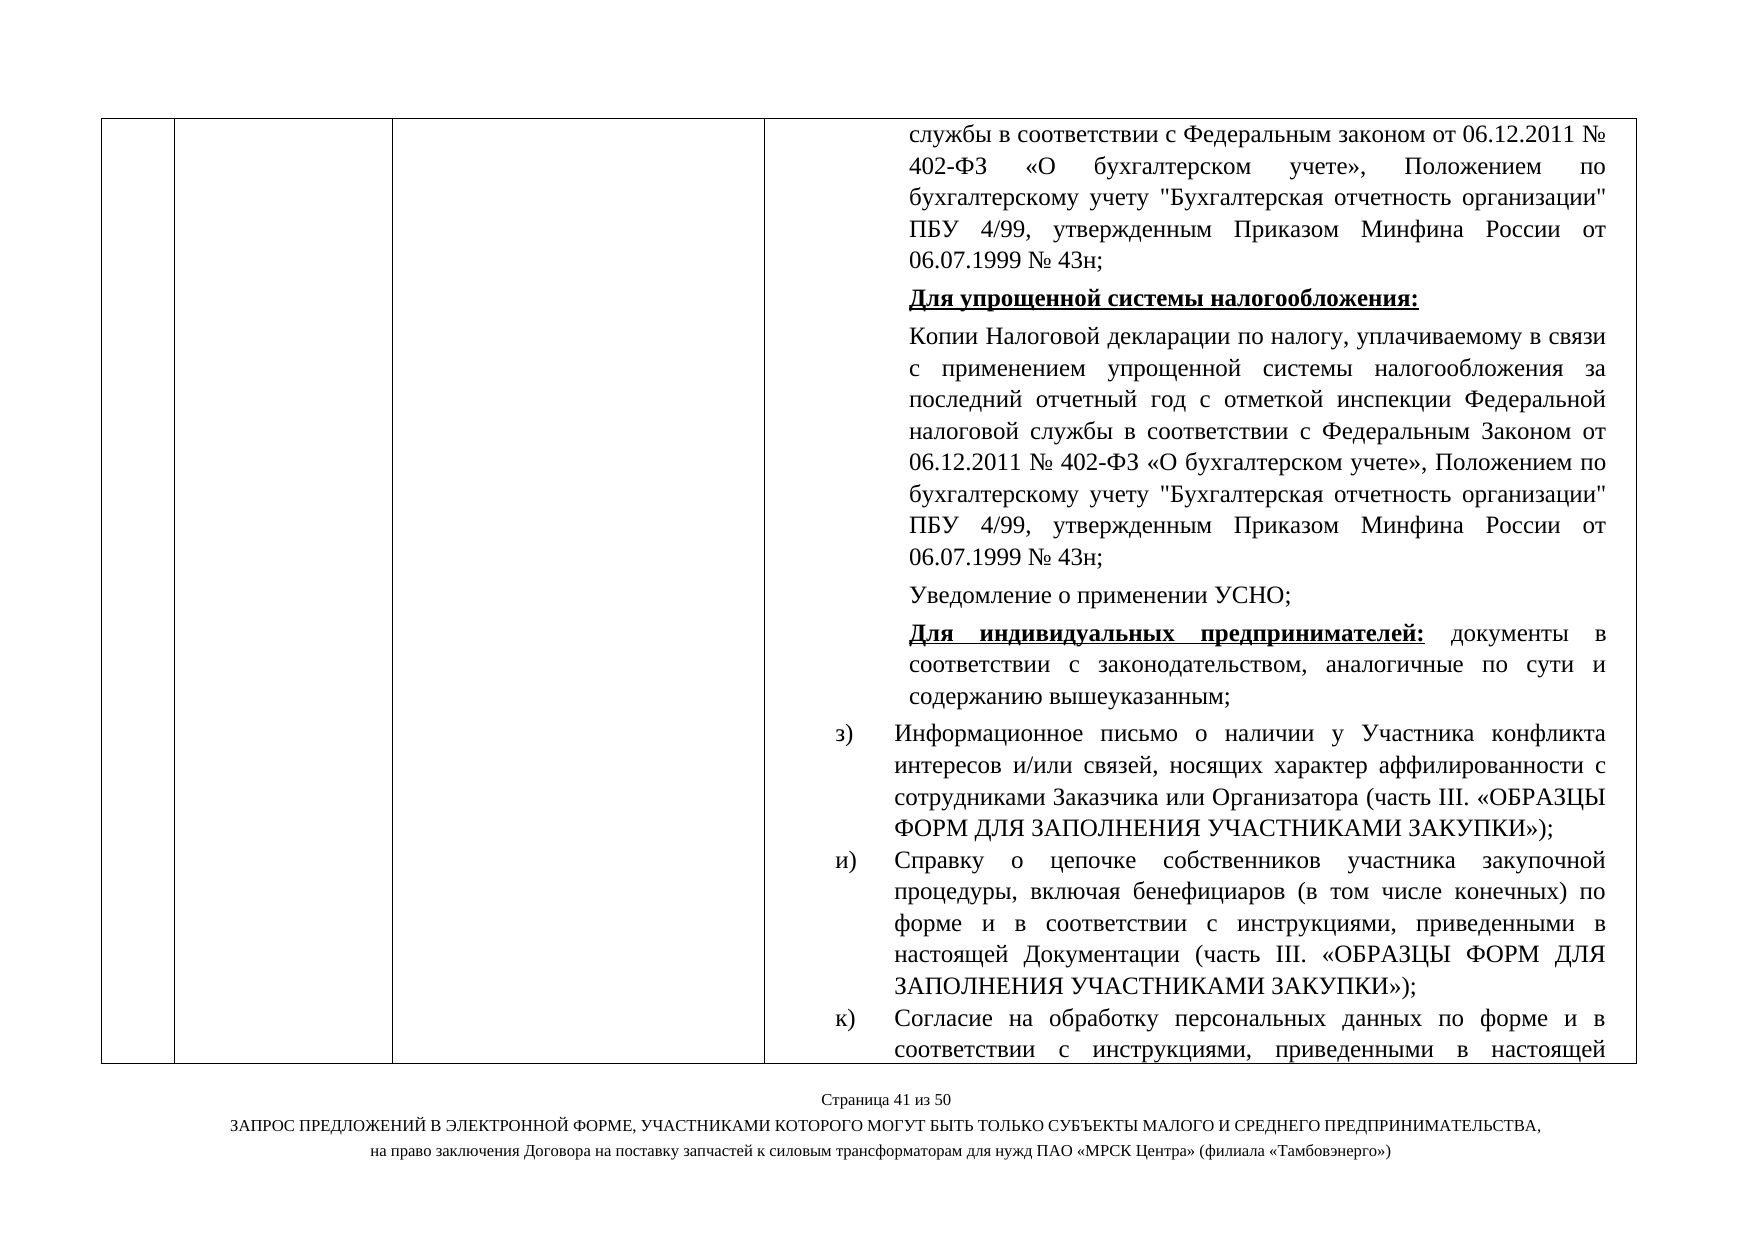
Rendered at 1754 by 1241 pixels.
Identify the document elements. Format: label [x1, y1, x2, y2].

table_cell [175, 119, 392, 1063]
table_cell [102, 119, 174, 1063]
table_cell [393, 119, 764, 1063]
table_cell [765, 119, 1636, 1063]
